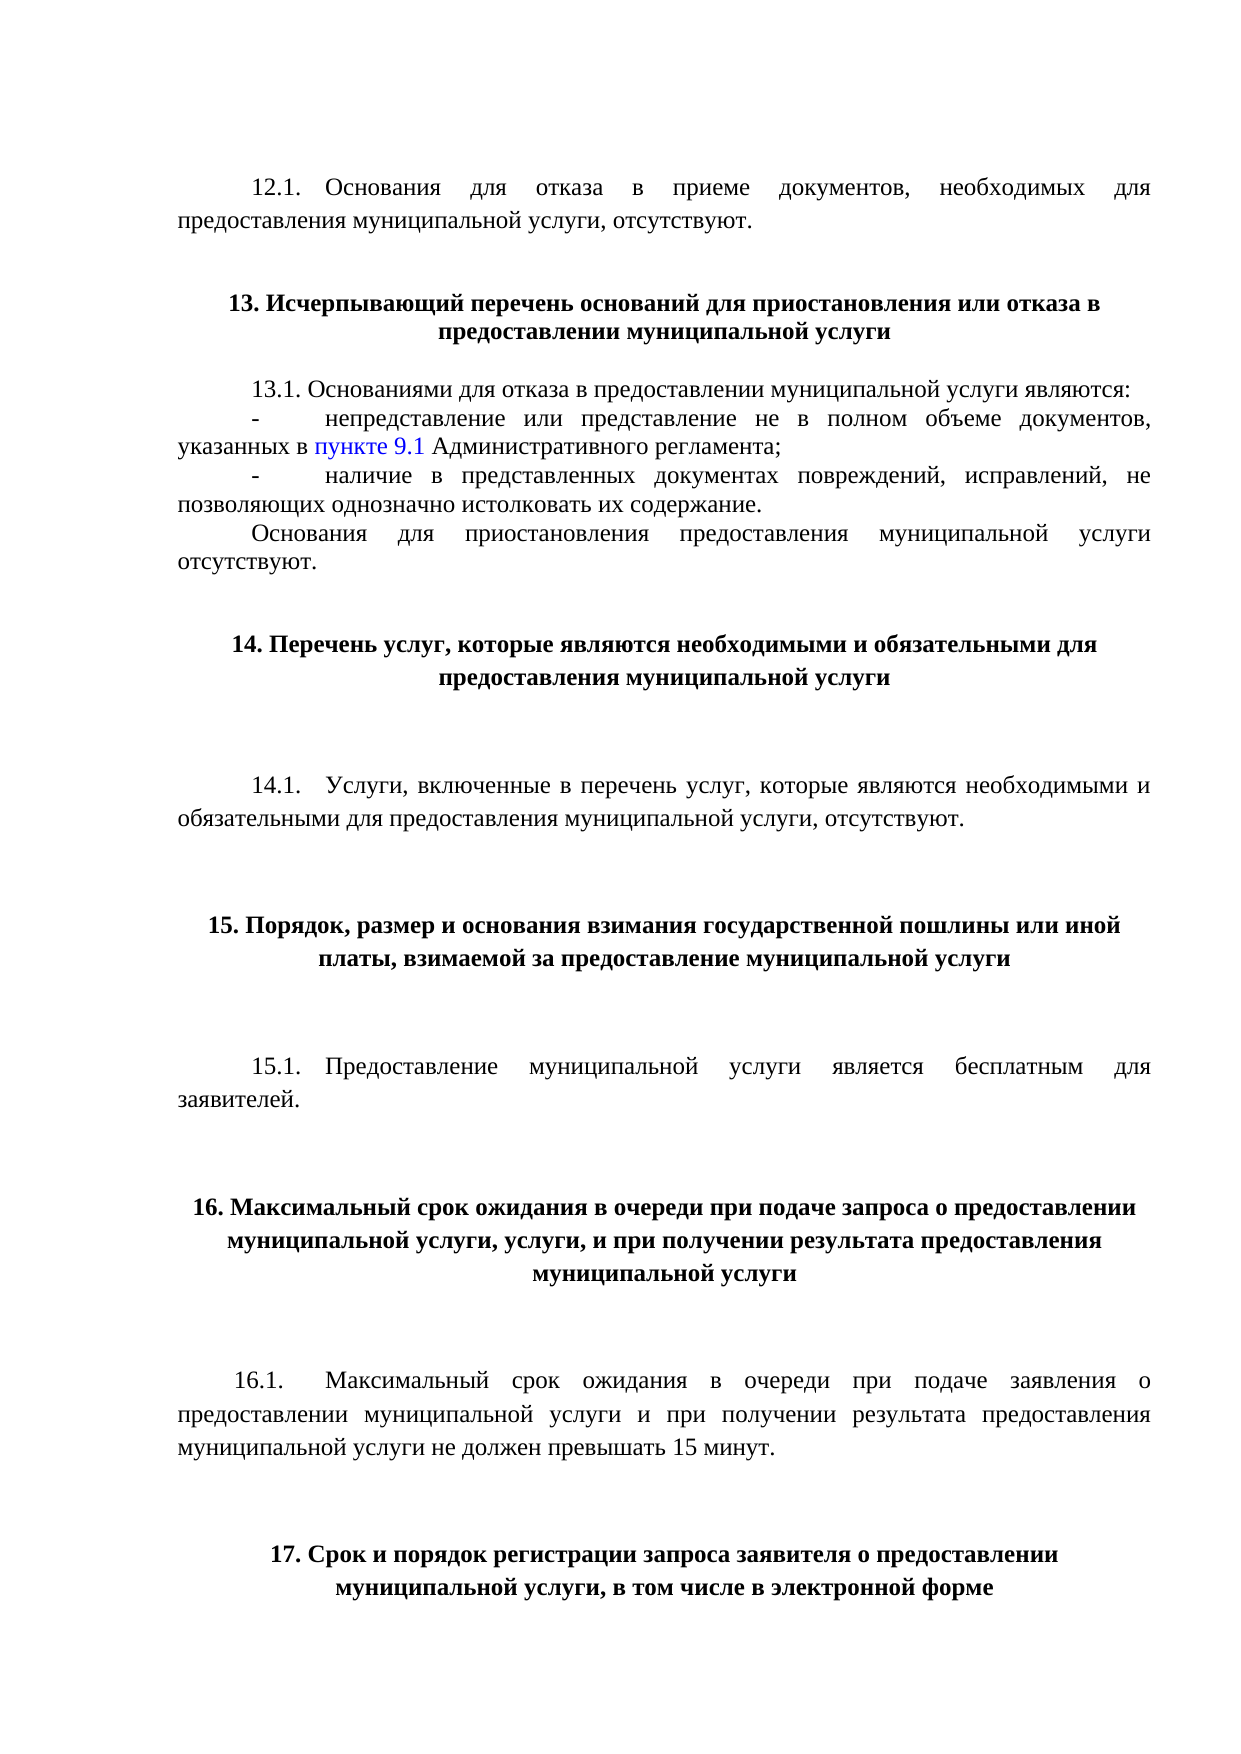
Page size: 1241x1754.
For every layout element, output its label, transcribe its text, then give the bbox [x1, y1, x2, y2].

list 13.1. Основаниями для отказа в предоставлении муниципальной услуги являются: [177, 374, 1152, 403]
list 13. Исчерпывающий перечень оснований для приостановления или отказа в предоставлении муниципальной услуги [177, 288, 1152, 345]
text 14.1. Услуги, включенные в перечень услуг, которые являются необходимыми и обязательными для предоставления муниципальной услуги, отсутствуют. [177, 770, 1152, 831]
list Основания для приостановления предоставления муниципальной услуги отсутствуют. [177, 518, 1152, 575]
text 16. Максимальный срок ожидания в очереди при подаче запроса о предоставлении муниципальной услуги, услуги, и при получении результата предоставления муниципальной услуги [177, 1192, 1152, 1287]
text 12.1. Основания для отказа в приеме документов, необходимых для предоставления муниципальной услуги, отсутствуют. [177, 172, 1152, 234]
list - наличие в представленных документах повреждений, исправлений, не позволяющих однозначно истолковать их содержание. [177, 460, 1152, 518]
text 16.1. Максимальный срок ожидания в очереди при подаче заявления о предоставлении муниципальной услуги и при получении результата предоставления муниципальной услуги не должен превышать 15 минут. [177, 1366, 1152, 1460]
list - непредставление или представление не в полном объеме документов, указанных в пункте 9.1 Административного регламента; [177, 403, 1152, 460]
text 15. Порядок, размер и основания взимания государственной пошлины или иной платы, взимаемой за предоставление муниципальной услуги [177, 910, 1152, 972]
text 17. Срок и порядок регистрации запроса заявителя о предоставлении муниципальной услуги, в том числе в электронной форме [177, 1539, 1152, 1601]
text 14. Перечень услуг, которые являются необходимыми и обязательными для предоставления муниципальной услуги [177, 629, 1152, 691]
text 15.1. Предоставление муниципальной услуги является бесплатным для заявителей. [177, 1051, 1152, 1113]
